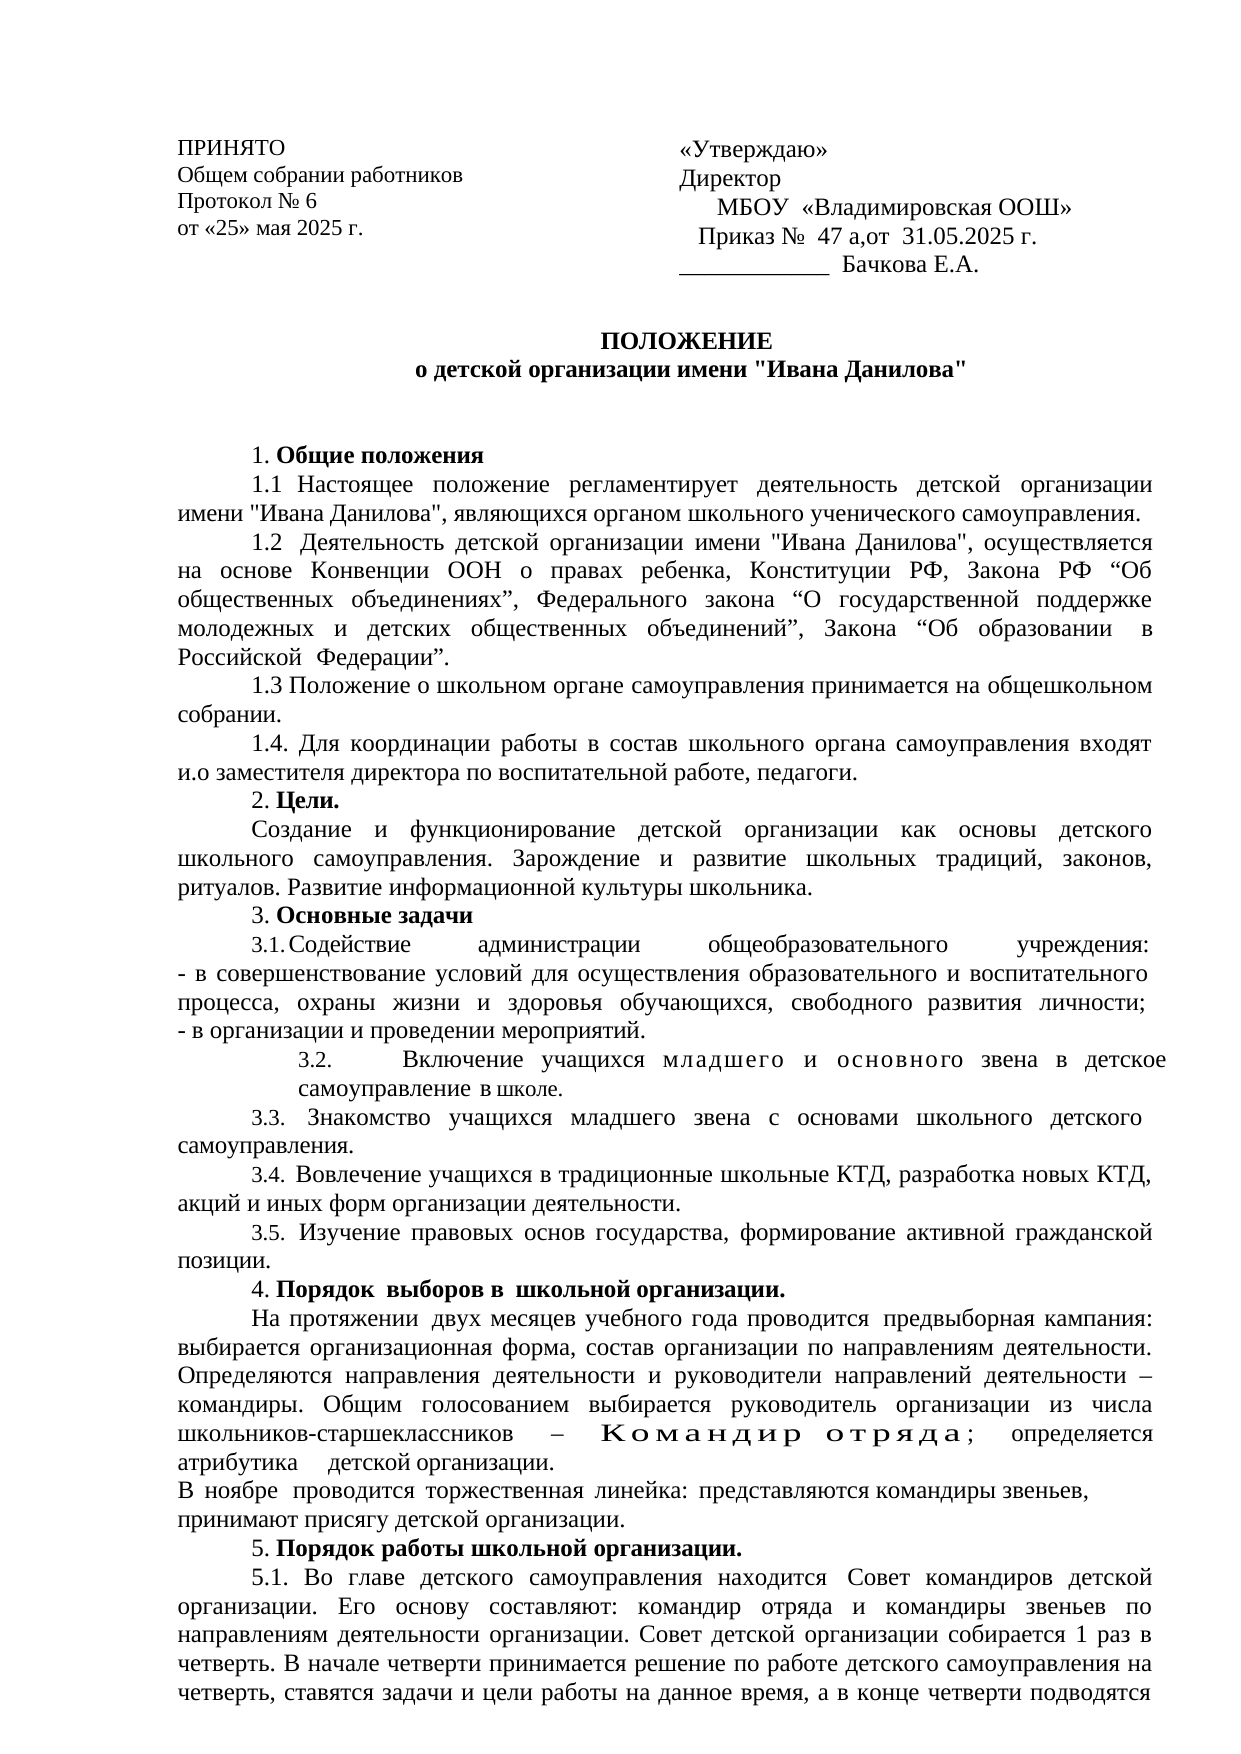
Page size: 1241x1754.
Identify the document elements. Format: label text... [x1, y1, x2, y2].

subtitle Порядок работы школьной организации. [251, 1533, 1166, 1562]
list Положение о школьном органе самоуправления принимается на общешкольном собрании. [177, 671, 1153, 728]
text На протяжении двух месяцев учебного года проводится предвыборная кампания: выбирается организационная форма, состав организации по направлениям деятельности. Определяются направления деятельности и руководители направлений деятельности –командиры. Общим голосованием выбирается руководитель организации из числа школьников-старшеклассников – Командир отряда; определяется атрибутика детской организации. [177, 1303, 1153, 1476]
table_header «Утверждаю» Директор МБОУ «Владимировская ООШ» Приказ № 47 а,от 31.05.2025 г. ____________ Бачкова Е.А. [668, 135, 1139, 278]
list в совершенствование условий для осуществления образовательного и воспитательного процесса, охраны жизни и здоровья обучающихся, свободного развития личности; [177, 958, 1153, 1016]
subtitle Основные задачи [251, 901, 1166, 929]
list Изучение правовых основ государства, формирование активной гражданской позиции. [177, 1217, 1152, 1274]
list Настоящее положение регламентирует деятельность детской организации имени "Ивана Данилова", являющихся органом школьного ученического самоуправления. [177, 469, 1152, 527]
text ПОЛОЖЕНИЕ [207, 326, 1166, 355]
text В ноябре проводится торжественная линейка: представляются командиры звеньев, принимают присягу детской организации. [177, 1476, 1152, 1533]
text о детской организации имени "Ивана Данилова" [415, 355, 1166, 384]
list Общие положения [251, 441, 1166, 469]
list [177, 1562, 1153, 1706]
text самоуправления. [177, 1131, 1166, 1159]
text Создание и функционирование детской организации как основы детского школьного самоуправления. Зарождение и развитие школьных традиций, законов, ритуалов. Развитие информационной культуры школьника. [177, 814, 1153, 901]
list Содействие администрации общеобразовательного учреждения: [251, 929, 1166, 958]
list Знакомство учащихся младшего звена с основами школьного детского [251, 1102, 1166, 1131]
list Деятельность детской организации имени "Ивана Данилова", осуществляется на основе Конвенции ООН о правах ребенка, Конституции РФ, Закона РФ “Об общественных объединениях”, Федерального закона “О государственной поддержке молодежных и детских общественных объединений”, Закона “Об образовании в Российской Федерации”. [177, 527, 1153, 671]
text 1.4. Для координации работы в состав школьного органа самоуправления входят и.о заместителя директора по воспитательной работе, педагоги. [177, 728, 1153, 786]
list в организации и проведении мероприятий. [177, 1016, 1166, 1044]
list Вовлечение учащихся в традиционные школьные КТД, разработка новых КТД, акций и иных форм организации деятельности. [177, 1159, 1153, 1217]
list Включение учащихся младшего и основного звена в детское самоуправление в школе. [298, 1044, 1166, 1102]
subtitle Цели. [251, 786, 1166, 814]
subtitle Порядок выборов в школьной организации. [251, 1274, 1166, 1303]
table_header ПРИНЯТО Общем собрании работников Протокол № 6 от «25» мая 2025 г. [166, 135, 668, 278]
